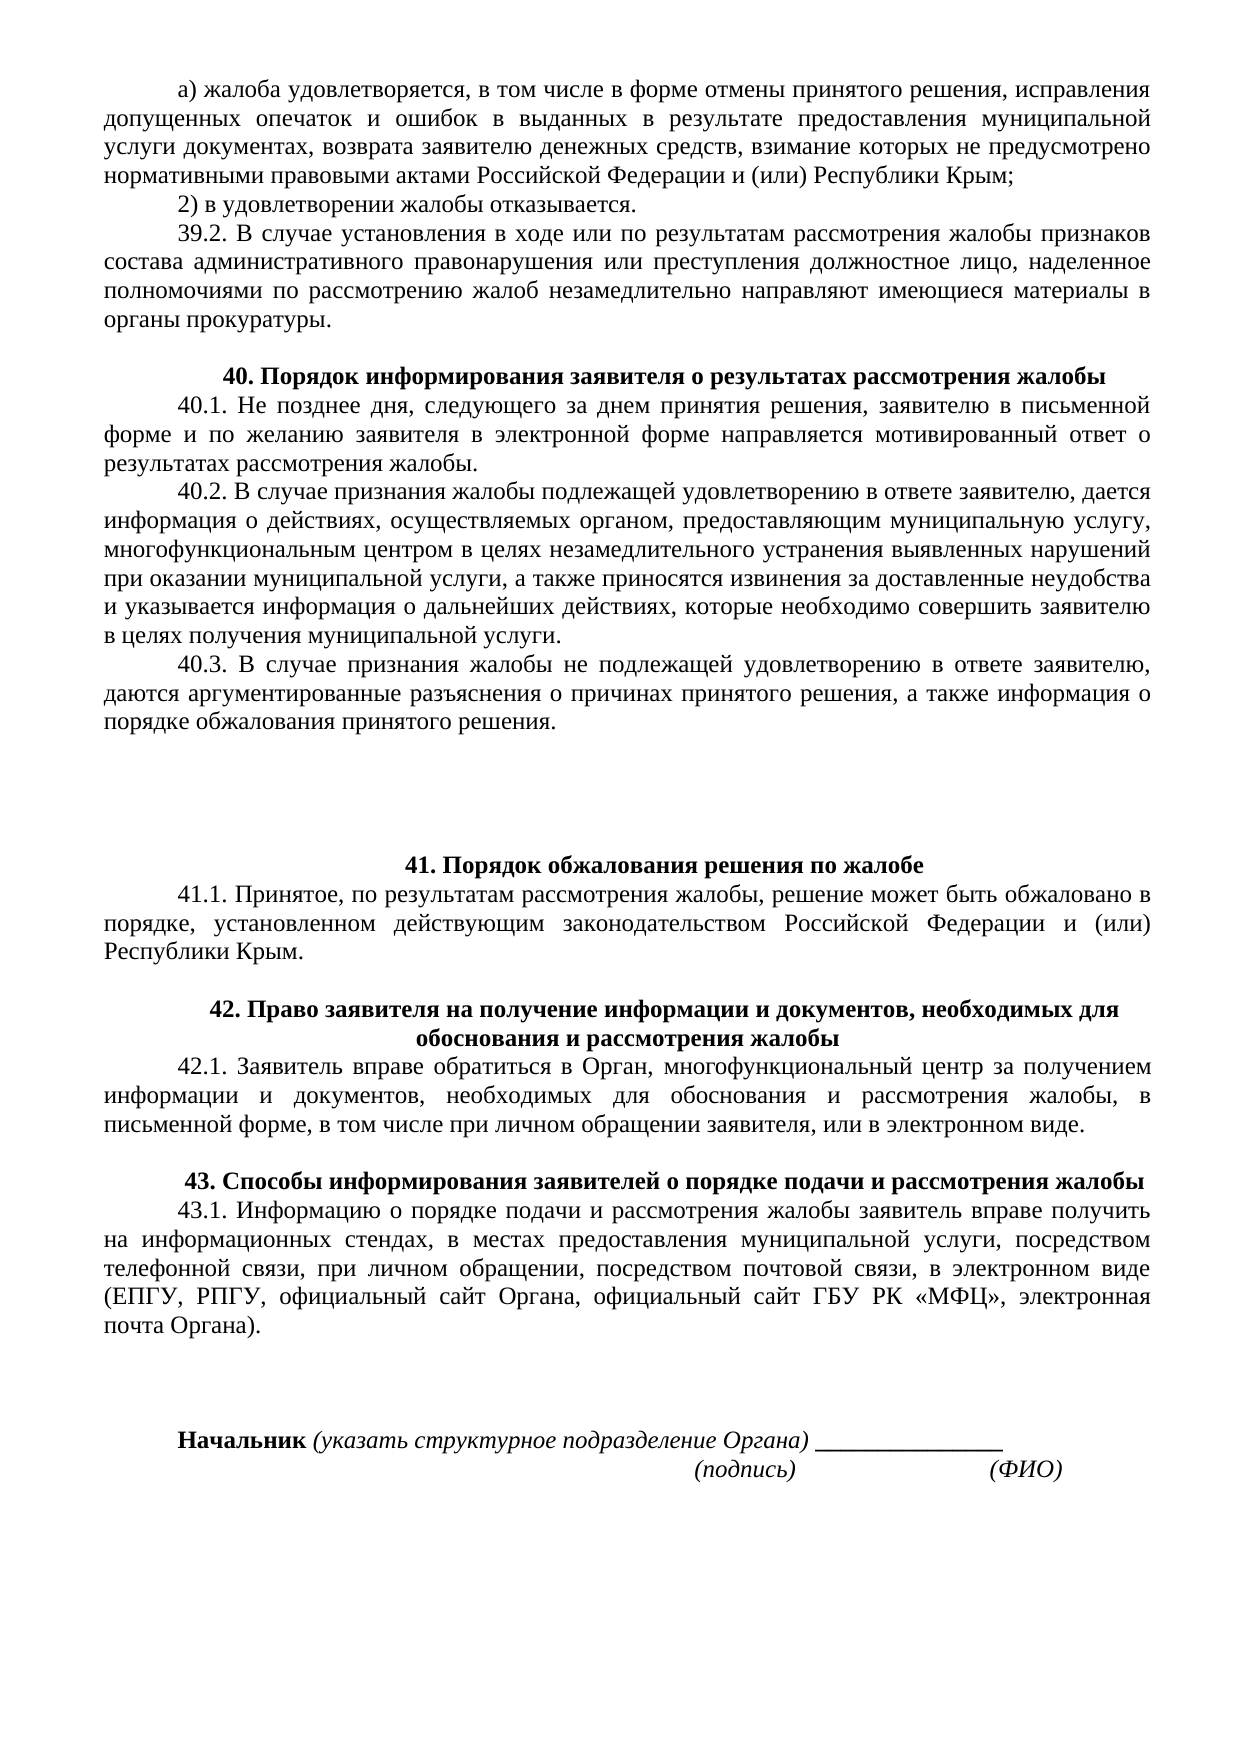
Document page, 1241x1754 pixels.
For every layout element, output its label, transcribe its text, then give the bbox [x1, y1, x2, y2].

text 40.3. В случае признания жалобы не подлежащей удовлетворению в ответе заявителю, даются аргументированные разъяснения о причинах принятого решения, а также информация о порядке обжалования принятого решения. [103, 649, 1152, 735]
text 40. Порядок информирования заявителя о результатах рассмотрения жалобы [103, 361, 1152, 390]
text 42.1. Заявитель вправе обратиться в Орган, многофункциональный центр за получением информации и документов, необходимых для обоснования и рассмотрения жалобы, в письменной форме, в том числе при личном обращении заявителя, или в электронном виде. [103, 1051, 1152, 1138]
text 41. Порядок обжалования решения по жалобе [103, 850, 1152, 879]
text 2) в удовлетворении жалобы отказывается. [103, 189, 1152, 218]
text а) жалоба удовлетворяется, в том числе в форме отмены принятого решения, исправления допущенных опечаток и ошибок в выданных в результате предоставления муниципальной услуги документах, возврата заявителю денежных средств, взимание которых не предусмотрено нормативными правовыми актами Российской Федерации и (или) Республики Крым; [103, 74, 1152, 189]
text (подпись) (ФИО) [694, 1454, 1152, 1483]
text 43. Способы информирования заявителей о порядке подачи и рассмотрения жалобы [103, 1166, 1152, 1195]
text 42. Право заявителя на получение информации и документов, необходимых для обоснования и рассмотрения жалобы [103, 994, 1152, 1051]
text 39.2. В случае установления в ходе или по результатам рассмотрения жалобы признаков состава административного правонарушения или преступления должностное лицо, наделенное полномочиями по рассмотрению жалоб незамедлительно направляют имеющиеся материалы в органы прокуратуры. [103, 218, 1152, 333]
text 41.1. Принятое, по результатам рассмотрения жалобы, решение может быть обжаловано в порядке, установленном действующим законодательством Российской Федерации и (или) Республики Крым. [103, 879, 1152, 965]
text Начальник (указать структурное подразделение Органа) _______________ [103, 1425, 1152, 1454]
text 40.1. Не позднее дня, следующего за днем принятия решения, заявителю в письменной форме и по желанию заявителя в электронной форме направляется мотивированный ответ о результатах рассмотрения жалобы. [103, 390, 1152, 476]
text 40.2. В случае признания жалобы подлежащей удовлетворению в ответе заявителю, дается информация о действиях, осуществляемых органом, предоставляющим муниципальную услугу, многофункциональным центром в целях незамедлительного устранения выявленных нарушений при оказании муниципальной услуги, а также приносятся извинения за доставленные неудобства и указывается информация о дальнейших действиях, которые необходимо совершить заявителю в целях получения муниципальной услуги. [103, 476, 1152, 649]
text 43.1. Информацию о порядке подачи и рассмотрения жалобы заявитель вправе получить на информационных стендах, в местах предоставления муниципальной услуги, посредством телефонной связи, при личном обращении, посредством почтовой связи, в электронном виде (ЕПГУ, РПГУ, официальный сайт Органа, официальный сайт ГБУ РК «МФЦ», электронная почта Органа). [103, 1195, 1152, 1339]
